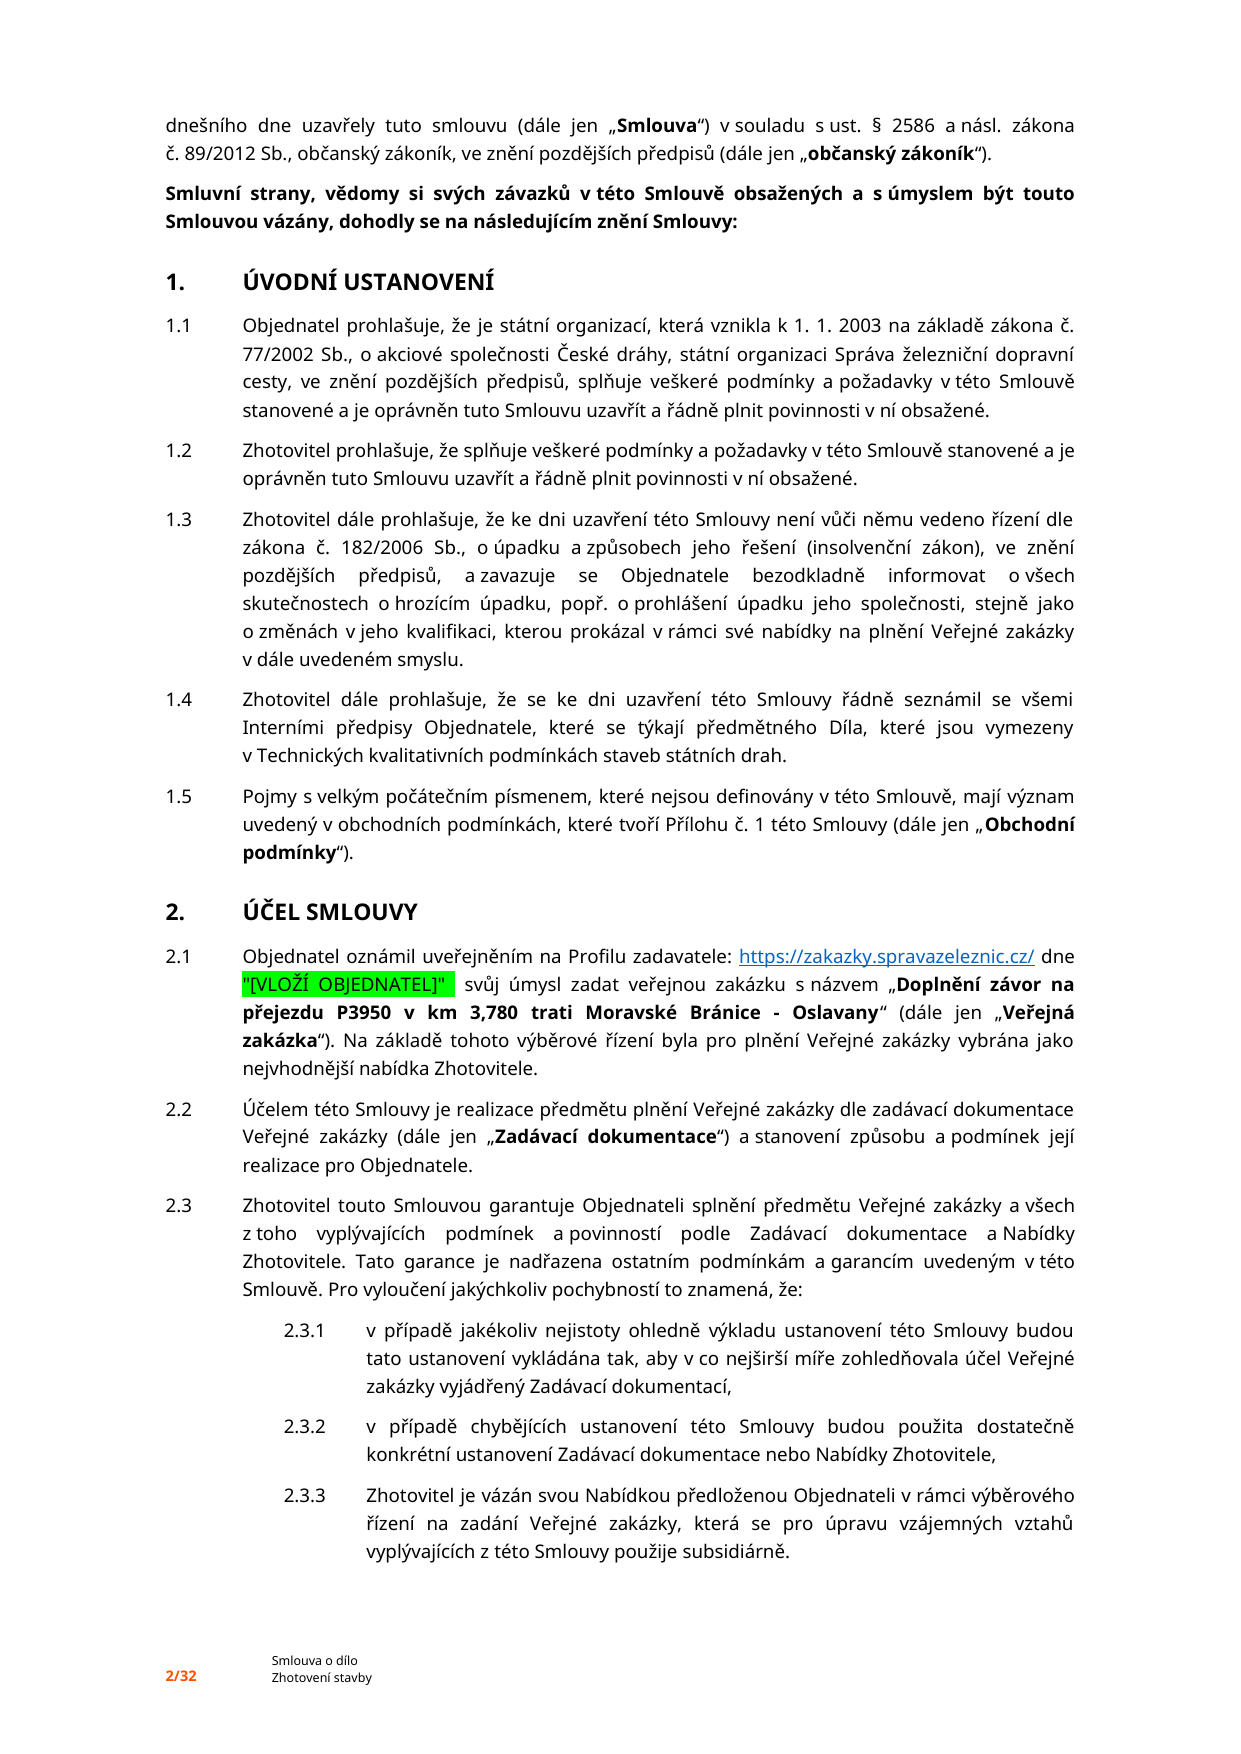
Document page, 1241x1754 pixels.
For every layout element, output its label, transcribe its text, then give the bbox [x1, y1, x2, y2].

text Zhotovitel dále prohlašuje, že ke dni uzavření této Smlouvy není vůči němu vedeno řízení dle zákona č. 182/2006 Sb., o úpadku a způsobech jeho řešení (insolvenční zákon), ve znění pozdějších předpisů, a zavazuje se Objednatele bezodkladně informovat o všech skutečnostech o hrozícím úpadku, popř. o prohlášení úpadku jeho společnosti, stejně jako o změnách v jeho kvalifikaci, kterou prokázal v rámci své nabídky na plnění Veřejné zakázky v dále uvedeném smyslu. [165, 506, 1075, 672]
text dnešního dne uzavřely tuto smlouvu (dále jen „Smlouva“) v souladu s ust. § 2586 a násl. zákona č. 89/2012 Sb., občanský zákoník, ve znění pozdějších předpisů (dále jen „občanský zákoník“). [165, 112, 1075, 166]
text ÚVODNÍ USTANOVENÍ [165, 266, 1075, 297]
text Zhotovitel dále prohlašuje, že se ke dni uzavření této Smlouvy řádně seznámil se všemi Interními předpisy Objednatele, které se týkají předmětného Díla, které jsou vymezeny v Technických kvalitativních podmínkách staveb státních drah. [165, 687, 1075, 768]
text Pojmy s velkým počátečním písmenem, které nejsou definovány v této Smlouvě, mají význam uvedený v obchodních podmínkách, které tvoří Přílohu č. 1 této Smlouvy (dále jen „Obchodní podmínky“). [165, 783, 1075, 865]
text Smluvní strany, vědomy si svých závazků v této Smlouvě obsažených a s úmyslem být touto Smlouvou vázány, dohodly se na následujícím znění Smlouvy: [165, 181, 1075, 234]
text Zhotovitel prohlašuje, že splňuje veškeré podmínky a požadavky v této Smlouvě stanovené a je oprávněn tuto Smlouvu uzavřít a řádně plnit povinnosti v ní obsažené. [165, 437, 1075, 491]
text Účelem této Smlouvy je realizace předmětu plnění Veřejné zakázky dle zadávací dokumentace Veřejné zakázky (dále jen „Zadávací dokumentace“) a stanovení způsobu a podmínek její realizace pro Objednatele. [165, 1096, 1075, 1177]
text v případě chybějících ustanovení této Smlouvy budou použita dostatečně konkrétní ustanovení Zadávací dokumentace nebo Nabídky Zhotovitele, [283, 1413, 1075, 1467]
text ÚČEL SMLOUVY [165, 896, 1075, 928]
text Objednatel prohlašuje, že je státní organizací, která vznikla k 1. 1. 2003 na základě zákona č. 77/2002 Sb., o akciové společnosti České dráhy, státní organizaci Správa železniční dopravní cesty, ve znění pozdějších předpisů, splňuje veškeré podmínky a požadavky v této Smlouvě stanovené a je oprávněn tuto Smlouvu uzavřít a řádně plnit povinnosti v ní obsažené. [165, 313, 1075, 422]
text Zhotovitel touto Smlouvou garantuje Objednateli splnění předmětu Veřejné zakázky a všech z toho vyplývajících podmínek a povinností podle Zadávací dokumentace a Nabídky Zhotovitele. Tato garance je nadřazena ostatním podmínkám a garancím uvedeným v této Smlouvě. Pro vyloučení jakýchkoliv pochybností to znamená, že: [165, 1192, 1075, 1302]
text Objednatel oznámil uveřejněním na Profilu zadavatele: https://zakazky.spravazeleznic.cz/ dne svůj úmysl zadat veřejnou zakázku s názvem „Doplnění závor na přejezdu P3950 v km 3,780 trati Moravské Bránice - Oslavany“ (dále jen „Veřejná zakázka“). Na základě tohoto výběrové řízení byla pro plnění Veřejné zakázky vybrána jako nejvhodnější nabídka Zhotovitele. [165, 943, 1075, 1081]
text v případě jakékoliv nejistoty ohledně výkladu ustanovení této Smlouvy budou tato ustanovení vykládána tak, aby v co nejširší míře zohledňovala účel Veřejné zakázky vyjádřený Zadávací dokumentací, [283, 1317, 1075, 1398]
text Zhotovitel je vázán svou Nabídkou předloženou Objednateli v rámci výběrového řízení na zadání Veřejné zakázky, která se pro úpravu vzájemných vztahů vyplývajících z této Smlouvy použije subsidiárně. [283, 1482, 1075, 1564]
